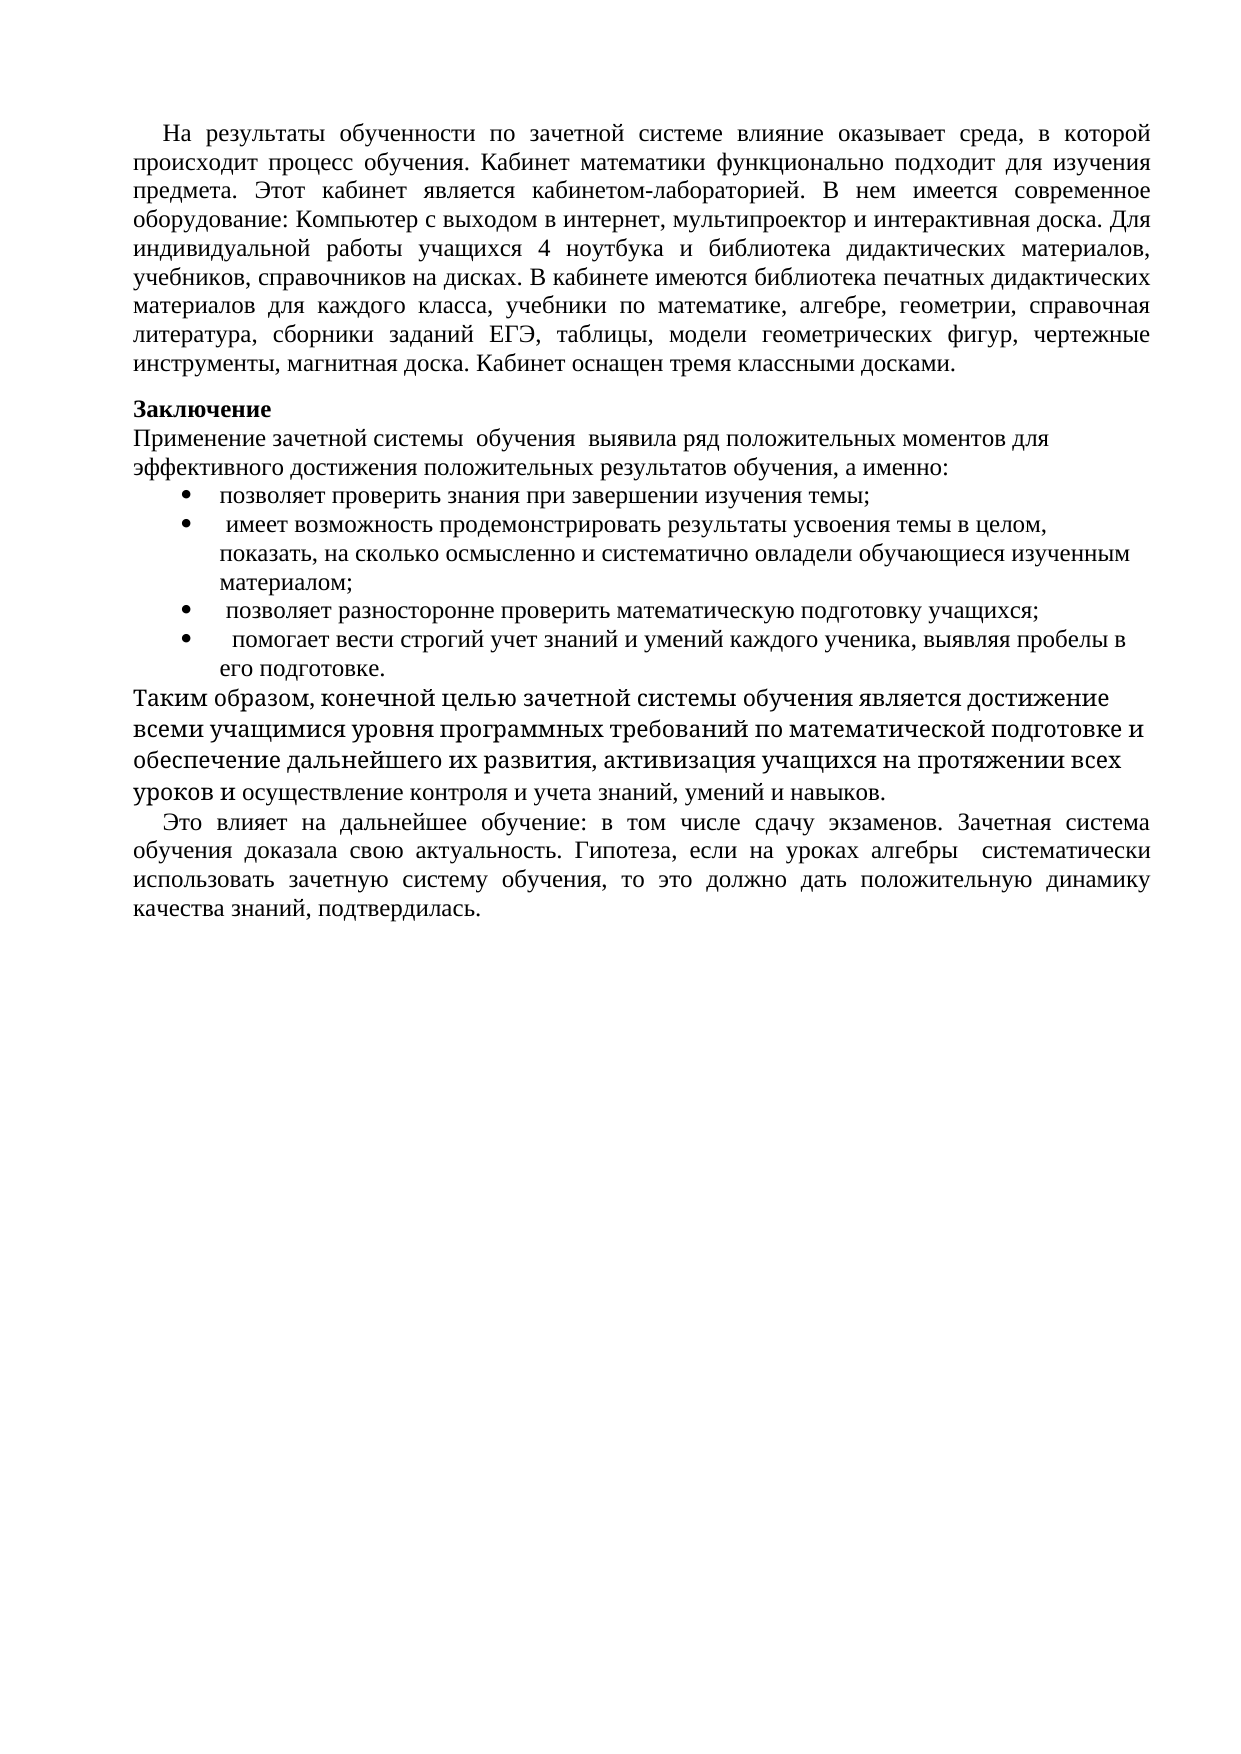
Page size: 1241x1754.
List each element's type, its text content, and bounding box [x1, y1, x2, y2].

list позволяет проверить знания при завершении изучения темы; [182, 481, 1152, 509]
list позволяет разносторонне проверить математическую подготовку учащихся; [182, 596, 1152, 624]
text Применение зачетной системы обучения выявила ряд положительных моментов для эффективного достижения положительных результатов обучения, а именно: [133, 423, 1152, 481]
list имеет возможность продемонстрировать результаты усвоения темы в целом, показать, на сколько осмысленно и систематично овладели обучающиеся изученным материалом; [182, 509, 1152, 596]
list помогает вести строгий учет знаний и умений каждого ученика, выявляя пробелы в его подготовке. [182, 624, 1152, 682]
text На результаты обученности по зачетной системе влияние оказывает среда, в которой происходит процесс обучения. Кабинет математики функционально подходит для изучения предмета. Этот кабинет является кабинетом-лабораторией. В нем имеется современное оборудование: Компьютер с выходом в интернет, мультипроектор и интерактивная доска. Для индивидуальной работы учащихся 4 ноутбука и библиотека дидактических материалов, учебников, справочников на дисках. В кабинете имеются библиотека печатных дидактических материалов для каждого класса, учебники по математике, алгебре, геометрии, справочная литература, сборники заданий ЕГЭ, таблицы, модели геометрических фигур, чертежные инструменты, магнитная доска. Кабинет оснащен тремя классными досками. [133, 118, 1152, 377]
text Это влияет на дальнейшее обучение: в том числе сдачу экзаменов. Зачетная система обучения доказала свою актуальность. Гипотеза, если на уроках алгебры систематически использовать зачетную систему обучения, то это должно дать положительную динамику качества знаний, подтвердилась. [133, 807, 1152, 922]
text Заключение [133, 394, 1152, 423]
text Таким образом, конечной целью зачетной системы обучения является достижение всеми учащимися уровня программных требований по математической подготовке и обеспечение дальнейшего их развития, активизация учащихся на протяжении всех уроков и осуществление контроля и учета знаний, умений и навыков. [133, 682, 1152, 807]
